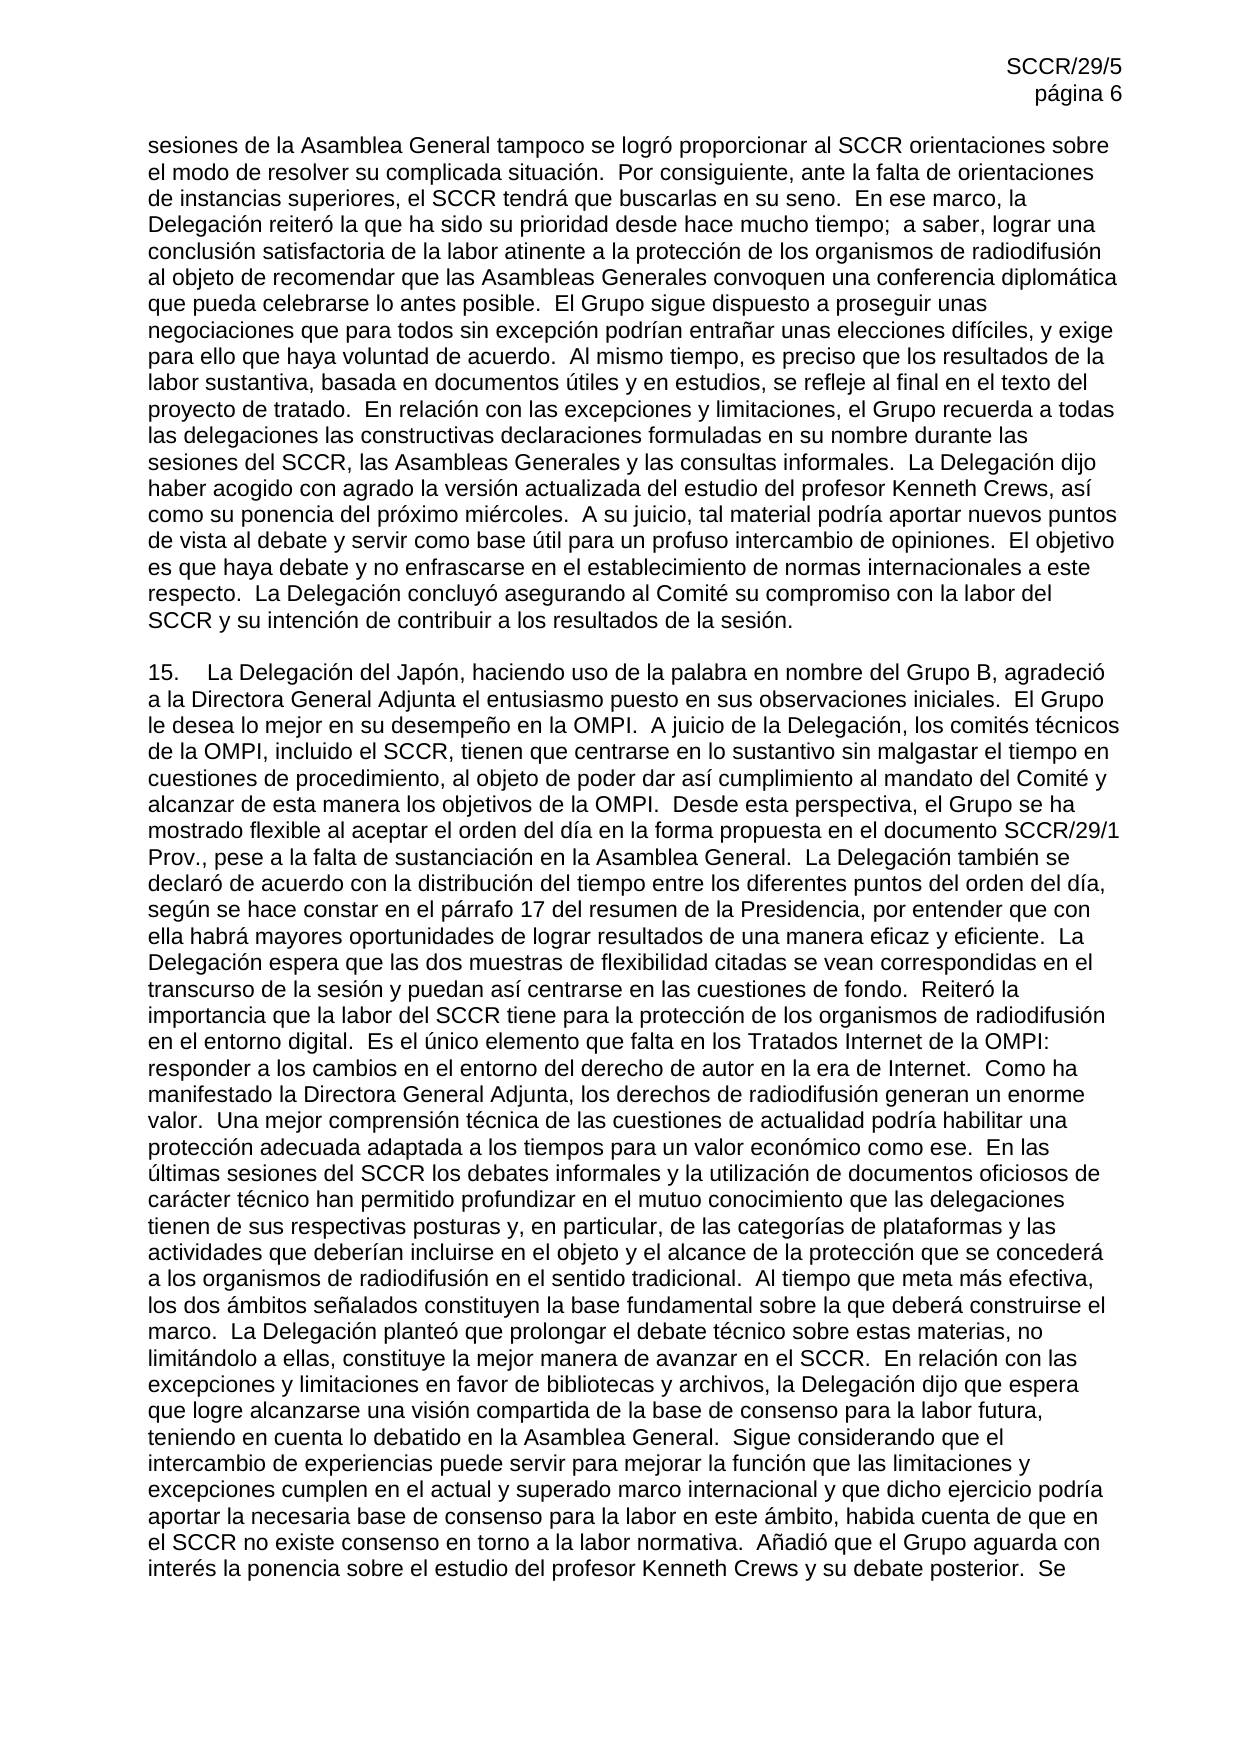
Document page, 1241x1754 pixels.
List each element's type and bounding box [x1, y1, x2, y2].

list [148, 659, 1122, 1582]
list [148, 132, 1122, 633]
